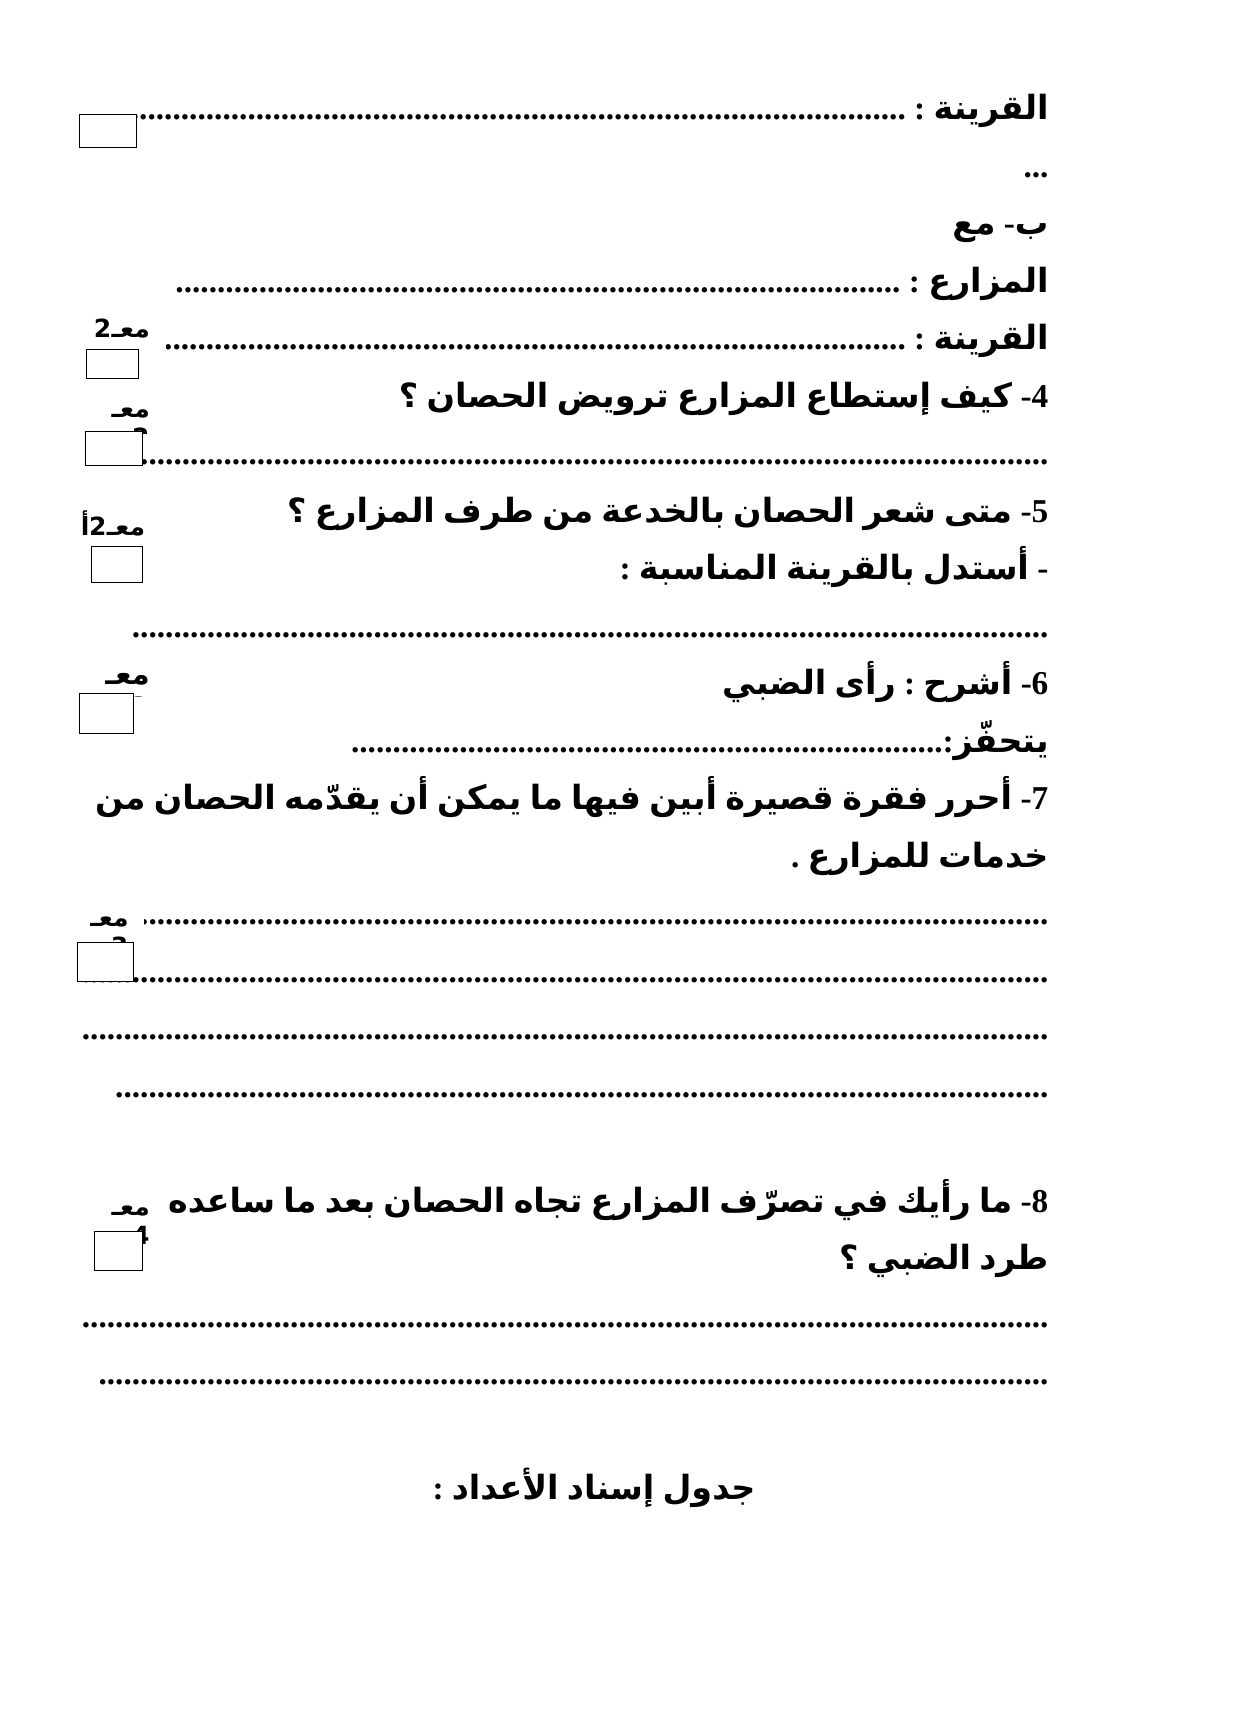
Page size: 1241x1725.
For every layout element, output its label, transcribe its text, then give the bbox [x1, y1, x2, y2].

text ............................................................................................................................................................................................................................................................................................................................................................................................................................................................................ [74, 894, 1048, 1104]
text .............................................................................................................. [74, 606, 1048, 644]
text ...................................................................................................................................................................................................................................... [74, 1296, 1048, 1392]
text جدول إسناد الأعداد : [74, 1469, 1114, 1507]
text 5- متى شعر الحصان بالخدعة من طرف المزارع ؟ [74, 491, 1048, 529]
text ب- مع المزارع : ....................................................................................... [74, 204, 1048, 299]
text القرينة : .................................................................................................. [166, 319, 1048, 357]
text 8- ما رأيك في تصرّف المزارع تجاه الحصان بعد ما ساعده على طرد الضبي ؟ [74, 1181, 1048, 1277]
text القرينة : ...................................................................................................... [74, 89, 1048, 184]
text - أستدل بالقرينة المناسبة : [74, 549, 1048, 587]
text .............................................................................................................. [74, 434, 1048, 472]
text 7- أحرر فقرة قصيرة أبين فيها ما يمكن أن يقدّمه الحصان من خدمات للمزارع . [74, 779, 1048, 874]
text 4- كيف إستطاع المزارع ترويض الحصان ؟ [74, 376, 1048, 414]
text 6- أشرح : رأى الضبي يتحفّز:....................................................................... [74, 664, 1048, 759]
